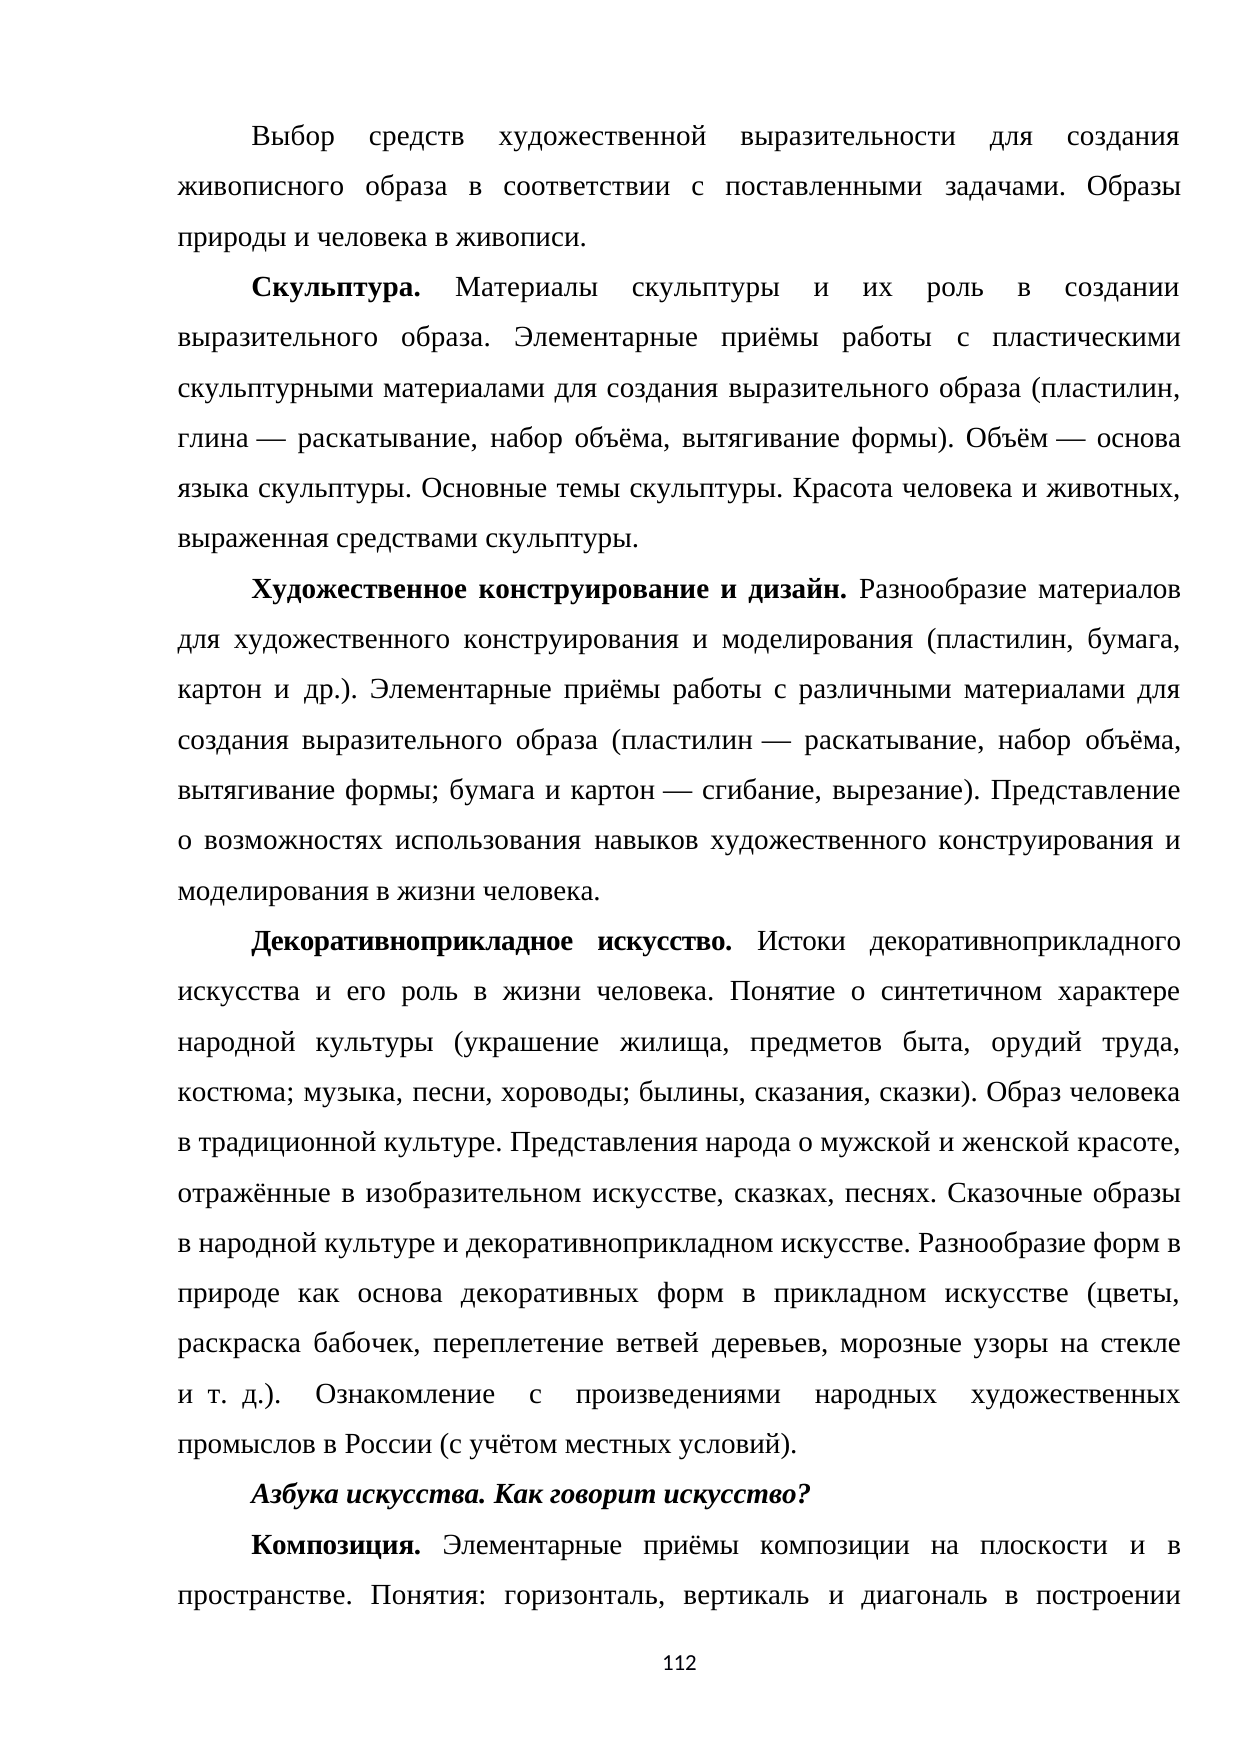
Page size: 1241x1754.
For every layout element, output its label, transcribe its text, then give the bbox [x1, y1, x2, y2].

text Скульптура. Материалы скульптуры и их роль в создании выразительного образа. Элементарные приёмы работы с пластическими скульптурными материалами для создания выразительного образа (пластилин, глина — раскатывание, набор объёма, вытягивание формы). Объём — основа языка скульптуры. Основные темы скульптуры. Красота человека и животных, выраженная средствами скульптуры. [177, 269, 1181, 554]
text Художественное конструирование и дизайн. Разнообразие материалов для художественного конструирования и моделирования (пластилин, бумага, картон и др.). Элементарные приёмы работы с различными материалами для создания выразительного образа (пластилин — раскатывание, набор объёма, вытягивание формы; бумага и картон — сгибание, вырезание). Представление о возможностях использования навыков художественного конструирования и моделирования в жизни человека. [177, 571, 1181, 906]
text Декоративно­прикладное искусство. Истоки декоративно­прикладного искусства и его роль в жизни человека. Понятие о синтетичном характере народной культуры (украшение жилища, предметов быта, орудий труда, костюма; музыка, песни, хороводы; былины, сказания, сказки). Образ человека в традиционной культуре. Представления народа о мужской и женской красоте, отражённые в изобразительном искусстве, сказках, песнях. Сказочные образы в народной культуре и декоративно­прикладном искусстве. Разнообразие форм в природе как основа декоративных форм в прикладном искусстве (цветы, раскраска бабочек, переплетение ветвей деревьев, морозные узоры на стекле и т. д.). Ознакомление с произведениями народных художественных промыслов в России (с учётом местных условий). [177, 923, 1181, 1460]
text Азбука искусства. Как говорит искусство? [177, 1477, 1181, 1510]
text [177, 1527, 1181, 1611]
text Выбор средств художественной выразительности для создания живописного образа в соответствии с поставленными задачами. Образы природы и человека в живописи. [177, 118, 1181, 252]
